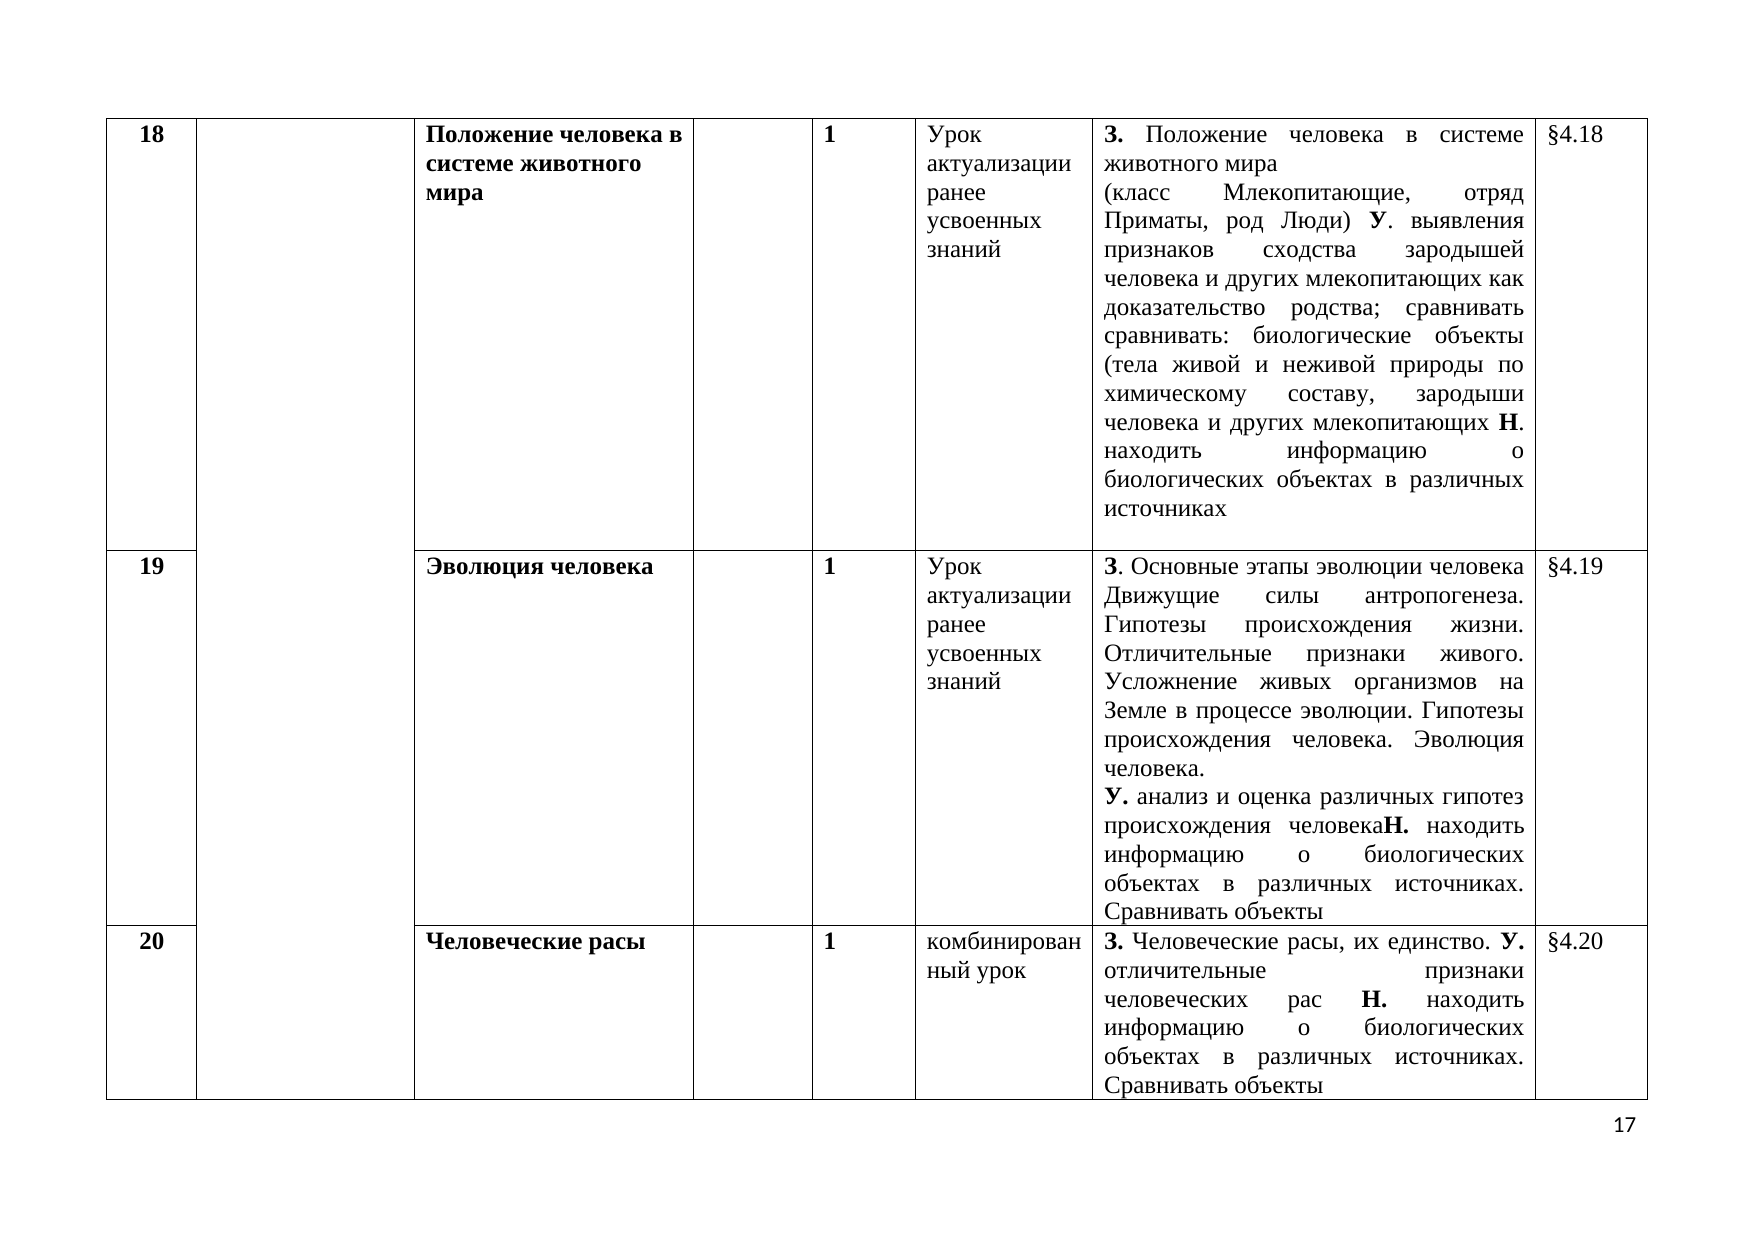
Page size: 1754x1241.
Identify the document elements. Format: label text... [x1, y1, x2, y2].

table_cell [694, 551, 812, 925]
table_cell §4.18 [1536, 119, 1647, 550]
table_cell [694, 119, 812, 550]
table_cell Урок актуализации ранее усвоенных знаний [916, 551, 1092, 925]
table_cell 1 [813, 926, 915, 1099]
table_cell З. Человеческие расы, их единство. У. отличительные признаки человеческих рас Н. находить информацию о биологических объектах в различных источниках. Сравнивать объекты [1093, 926, 1535, 1099]
table_cell §4.19 [1536, 551, 1647, 925]
table_cell З. Основные этапы эволюции человека Движущие силы антропогенеза. Гипотезы происхождения жизни. Отличительные признаки живого. Усложнение живых организмов на Земле в процессе эволюции. Гипотезы происхождения человека. Эволюция человека. У. анализ и оценка различных гипотез происхождения человекаН. находить информацию о биологических объектах в различных источниках. Сравнивать объекты [1093, 551, 1535, 925]
table_cell З. Положение человека в системе животного мира (класс Млекопитающие, отряд Приматы, род Люди) У. выявления признаков сходства зародышей человека и других млекопитающих как доказательство родства; сравнивать сравнивать: биологические объекты (тела живой и неживой природы по химическому составу, зародыши человека и других млекопитающих Н. находить информацию о биологических объектах в различных источниках [1093, 119, 1535, 550]
table_cell 1 [813, 551, 915, 925]
table_cell Эволюция человека [415, 551, 693, 925]
table_cell [694, 926, 812, 1099]
table_cell Урок актуализации ранее усвоенных знаний [916, 119, 1092, 550]
table_cell 18 [107, 119, 196, 550]
table_cell 20 [107, 926, 196, 1099]
table_cell комбинированный урок [916, 926, 1092, 1099]
table_cell Положение человека в системе животного мира [415, 119, 693, 550]
table_cell 19 [107, 551, 196, 925]
table_cell §4.20 [1536, 926, 1647, 1099]
table_cell Человеческие расы [415, 926, 693, 1099]
table_cell 1 [813, 119, 915, 550]
table_cell [197, 119, 414, 1099]
